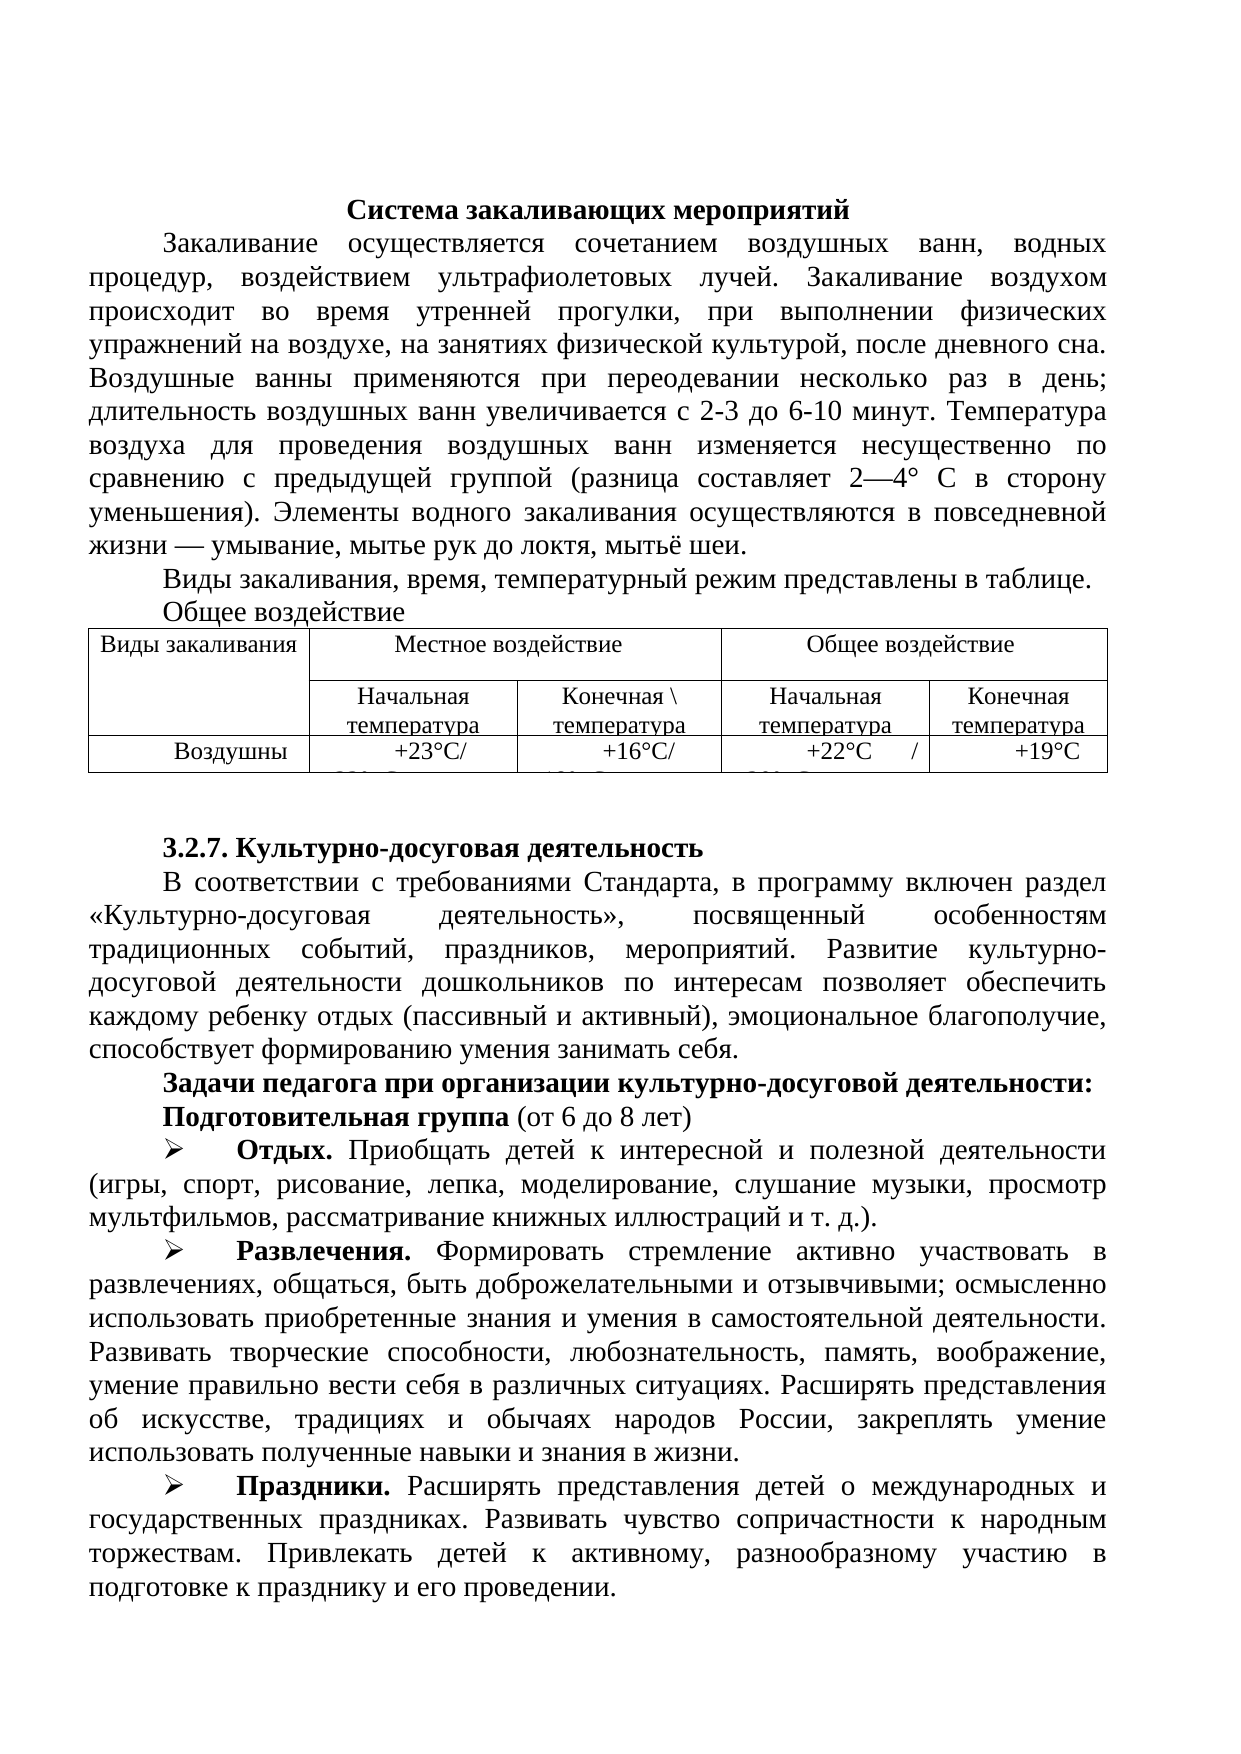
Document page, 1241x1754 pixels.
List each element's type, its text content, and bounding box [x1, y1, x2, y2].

text Задачи педагога при организации культурно-досуговой деятельности: [89, 1065, 1107, 1099]
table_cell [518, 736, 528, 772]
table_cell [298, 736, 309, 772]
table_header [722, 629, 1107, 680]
list Праздники. Расширять представления детей о международных и государственных праздниках. Развивать чувство сопричастности к народным торжествам. Привлекать детей к активному, разнообразному участию в подготовке к празднику и его проведении. [89, 1468, 1107, 1602]
text Закаливание осуществляется сочетанием воздушных ванн, водных процедур, воздействием ультрафиолетовых лучей. Закаливание воздухом происходит во время утренней прогулки, при выполнении физических упражнений на воздухе, на занятиях физической культурой, после дневного сна. Воздушные ванны применяются при переодевании несколько раз в день; длительность воздушных ванн увеличивается с 2-3 до 6-10 минут. Температура воздуха для проведения воздушных ванн изменяется несущественно по сравнению с предыдущей группой (разница составляет 2—4° С в сторону уменьшения). Элементы водного закаливания осуществляются в повседневной жизни — умывание, мытье рук до локтя, мытьё шеи. [89, 226, 1107, 561]
text Виды закаливания, время, температурный режим представлены в таблице. [89, 561, 1107, 594]
list Отдых. Приобщать детей к интересной и полезной деятельности (игры, спорт, рисование, лепка, моделирование, слушание музыки, просмотр мультфильмов, рассматривание книжных иллюстраций и т. д.). [89, 1132, 1107, 1233]
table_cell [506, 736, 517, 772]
text 3.2.7. Культурно-досуговая деятельность [89, 830, 1107, 864]
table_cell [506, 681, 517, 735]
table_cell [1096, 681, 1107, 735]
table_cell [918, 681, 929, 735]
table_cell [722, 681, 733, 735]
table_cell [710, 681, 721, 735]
text В соответствии с требованиями Стандарта, в программу включен раздел «Культурно-досуговая деятельность», посвященный особенностям традиционных событий, праздников, мероприятий. Развитие культурно-досуговой деятельности дошкольников по интересам позволяет обеспечить каждому ребенку отдых (пассивный и активный), эмоциональное благополучие, способствует формированию умения занимать себя. [89, 864, 1107, 1065]
text Подготовительная группа (от 6 до 8 лет) [89, 1099, 1107, 1132]
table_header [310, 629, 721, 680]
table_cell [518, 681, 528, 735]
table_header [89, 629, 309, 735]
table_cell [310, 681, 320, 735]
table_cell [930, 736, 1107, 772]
list Развлечения. Формировать стремление активно участвовать в развлечениях, общаться, быть доброжелательными и отзывчивыми; осмысленно использовать приобретенные знания и умения в самостоятельной деятельности. Развивать творческие способности, любознательность, память, воображение, умение правильно вести себя в различных ситуациях. Расширять представления об искусстве, традициях и обычаях народов России, закреплять умение использовать полученные навыки и знания в жизни. [89, 1233, 1107, 1468]
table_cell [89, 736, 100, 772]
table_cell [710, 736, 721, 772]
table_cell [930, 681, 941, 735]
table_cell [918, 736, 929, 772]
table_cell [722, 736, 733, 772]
text Общее воздействие [89, 594, 1107, 628]
text Система закаливающих мероприятий [89, 192, 1107, 226]
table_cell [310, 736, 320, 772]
